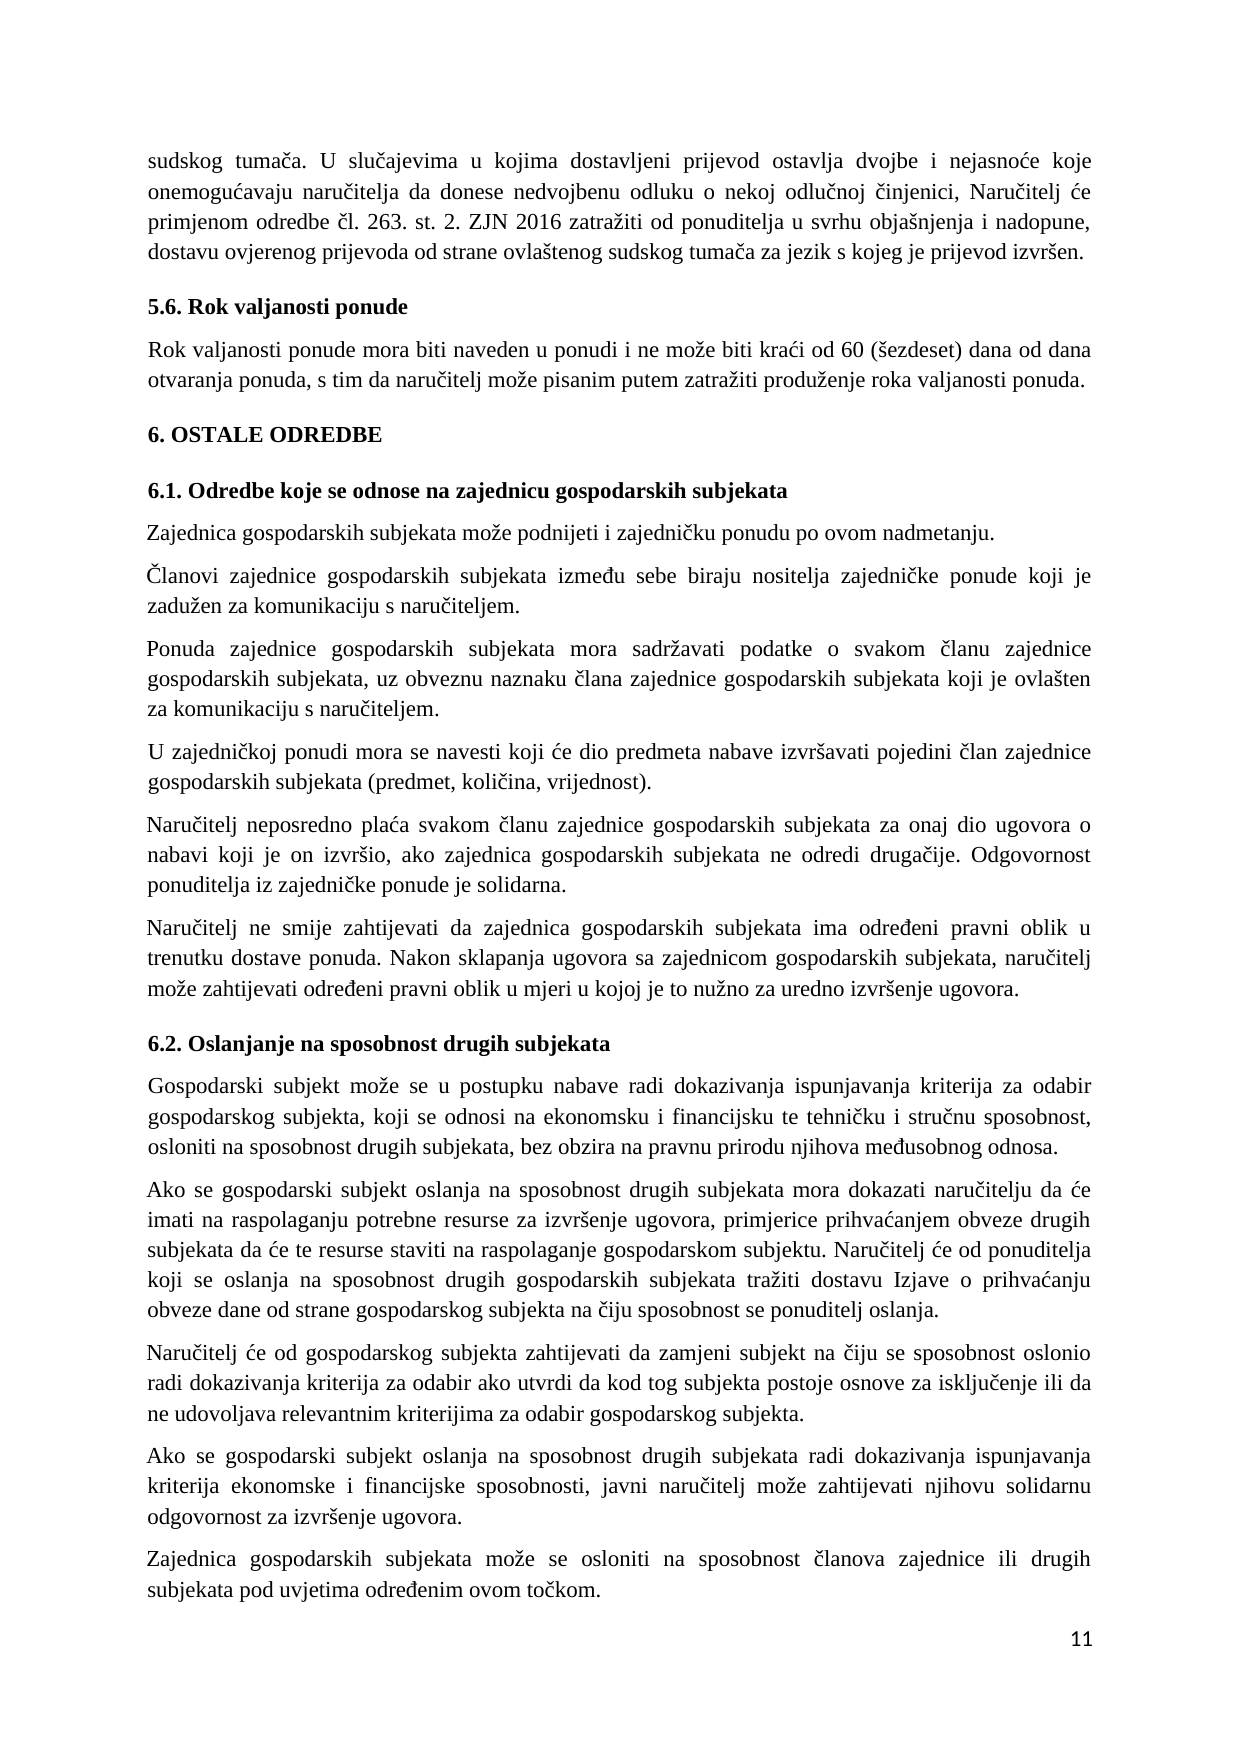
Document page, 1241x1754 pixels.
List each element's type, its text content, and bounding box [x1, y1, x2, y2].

text 6.1. Odredbe koje se odnose na zajednicu gospodarskih subjekata [148, 477, 1093, 503]
text 6. OSTALE ODREDBE [148, 422, 1093, 448]
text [148, 148, 1093, 264]
text 5.6. Rok valjanosti ponude [148, 293, 1093, 320]
text Rok valjanosti ponude mora biti naveden u ponudi i ne može biti kraći od 60 (šezdeset) dana od dana otvaranja ponuda, s tim da naručitelj može pisanim putem zatražiti produženje roka valjanosti ponuda. [148, 336, 1093, 393]
text Gospodarski subjekt može se u postupku nabave radi dokazivanja ispunjavanja kriterija za odabir gospodarskog subjekta, koji se odnosi na ekonomsku i financijsku te tehničku i stručnu sposobnost, osloniti na sposobnost drugih subjekata, bez obzira na pravnu prirodu njihova međusobnog odnosa. [148, 1073, 1093, 1159]
text Ponuda zajednice gospodarskih subjekata mora sadržavati podatke o svakom članu zajednice gospodarskih subjekata, uz obveznu naznaku člana zajednice gospodarskih subjekata koji je ovlašten za komunikaciju s naručiteljem. [146, 635, 1093, 722]
text Naručitelj će od gospodarskog subjekta zahtijevati da zamjeni subjekt na čiju se sposobnost oslonio radi dokazivanja kriterija za odabir ako utvrdi da kod tog subjekta postoje osnove za isključenje ili da ne udovoljava relevantnim kriterijima za odabir gospodarskog subjekta. [146, 1339, 1093, 1426]
text 6.2. Oslanjanje na sposobnost drugih subjekata [148, 1030, 1093, 1056]
text Naručitelj neposredno plaća svakom članu zajednice gospodarskih subjekata za onaj dio ugovora o nabavi koji je on izvršio, ako zajednica gospodarskih subjekata ne odredi drugačije. Odgovornost ponuditelja iz zajedničke ponude je solidarna. [146, 811, 1093, 898]
text Naručitelj ne smije zahtijevati da zajednica gospodarskih subjekata ima određeni pravni oblik u trenutku dostave ponuda. Nakon sklapanja ugovora sa zajednicom gospodarskih subjekata, naručitelj može zahtijevati određeni pravni oblik u mjeri u kojoj je to nužno za uredno izvršenje ugovora. [146, 914, 1093, 1001]
text Članovi zajednice gospodarskih subjekata između sebe biraju nositelja zajedničke ponude koji je zadužen za komunikaciju s naručiteljem. [146, 562, 1093, 619]
text Zajednica gospodarskih subjekata može podnijeti i zajedničku ponudu po ovom nadmetanju. [146, 519, 1093, 546]
text U zajedničkoj ponudi mora se navesti koji će dio predmeta nabave izvršavati pojedini član zajednice gospodarskih subjekata (predmet, količina, vrijednost). [148, 738, 1093, 795]
text Zajednica gospodarskih subjekata može se osloniti na sposobnost članova zajednice ili drugih subjekata pod uvjetima određenim ovom točkom. [146, 1546, 1093, 1602]
text Ako se gospodarski subjekt oslanja na sposobnost drugih subjekata mora dokazati naručitelju da će imati na raspolaganju potrebne resurse za izvršenje ugovora, primjerice prihvaćanjem obveze drugih subjekata da će te resurse staviti na raspolaganje gospodarskom subjektu. Naručitelj će od ponuditelja koji se oslanja na sposobnost drugih gospodarskih subjekata tražiti dostavu Izjave o prihvaćanju obveze dane od strane gospodarskog subjekta na čiju sposobnost se ponuditelj oslanja. [146, 1176, 1093, 1323]
text Ako se gospodarski subjekt oslanja na sposobnost drugih subjekata radi dokazivanja ispunjavanja kriterija ekonomske i financijske sposobnosti, javni naručitelj može zahtijevati njihovu solidarnu odgovornost za izvršenje ugovora. [146, 1442, 1093, 1529]
